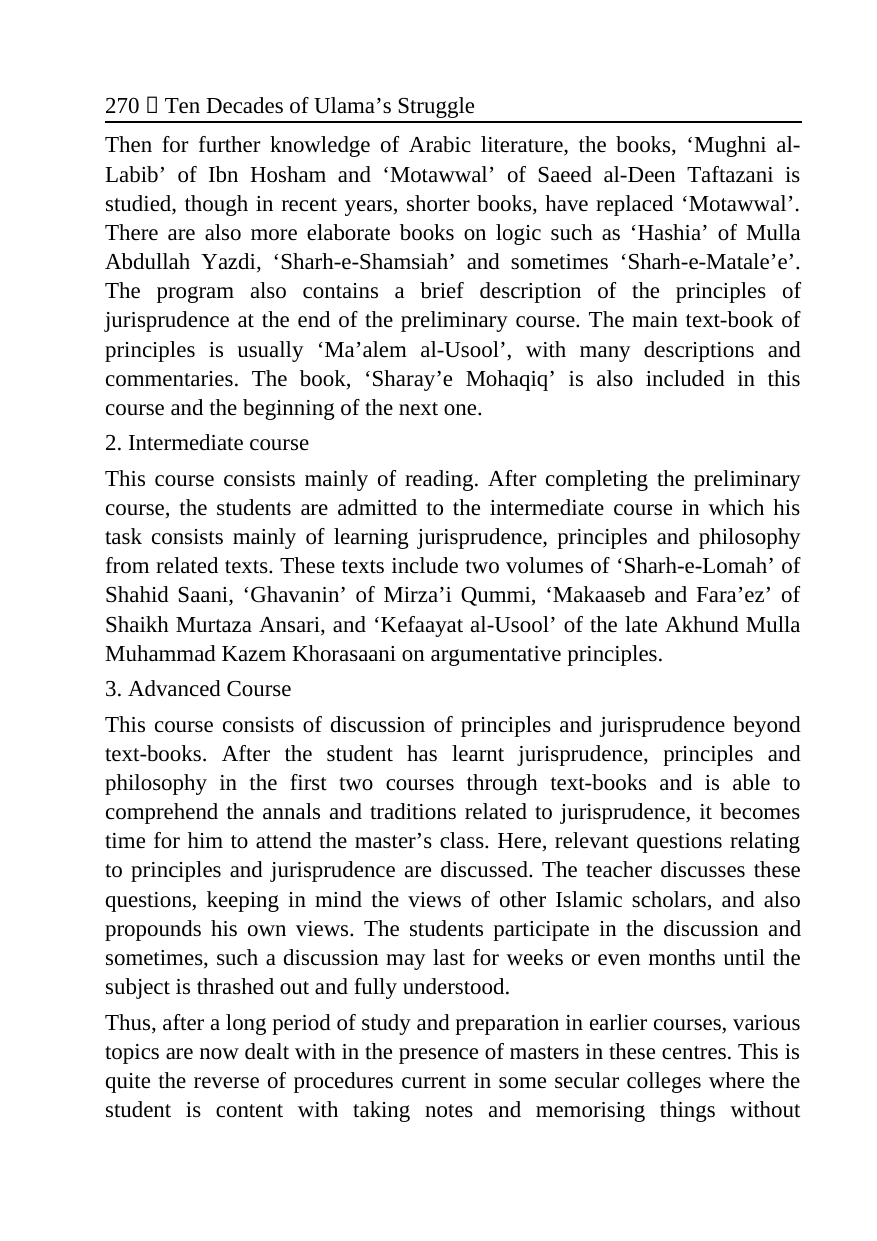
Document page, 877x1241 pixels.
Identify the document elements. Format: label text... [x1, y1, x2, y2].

text This course consists of discussion of principles and jurisprudence beyond text-books. After the student has learnt jurisprudence, principles and philosophy in the first two courses through text-books and is able to comprehend the annals and traditions related to jurisprudence, it becomes time for him to attend the master’s class. Here, relevant questions relating to principles and jurisprudence are discussed. The teacher discusses these questions, keeping in mind the views of other Islamic scholars, and also propounds his own views. The students participate in the discussion and sometimes, such a discussion may last for weeks or even months until the subject is thrashed out and fully understood. [105, 709, 802, 1000]
text This course consists mainly of reading. After completing the preliminary course, the students are admitted to the intermediate course in which his task consists mainly of learning jurisprudence, principles and philosophy from related texts. These texts include two volumes of ‘Sharh-e-Lomah’ of Shahid Saani, ‘Ghavanin’ of Mirza’i Qummi, ‘Makaaseb and Fara’ez’ of Shaikh Murtaza Ansari, and ‘Kefaayat al-Usool’ of the late Akhund Mulla Muhammad Kazem Khorasaani on argumentative principles. [105, 463, 802, 667]
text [105, 129, 802, 421]
text 2. Intermediate course [105, 427, 802, 457]
text 3. Advanced Course [105, 673, 802, 702]
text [105, 1007, 802, 1123]
